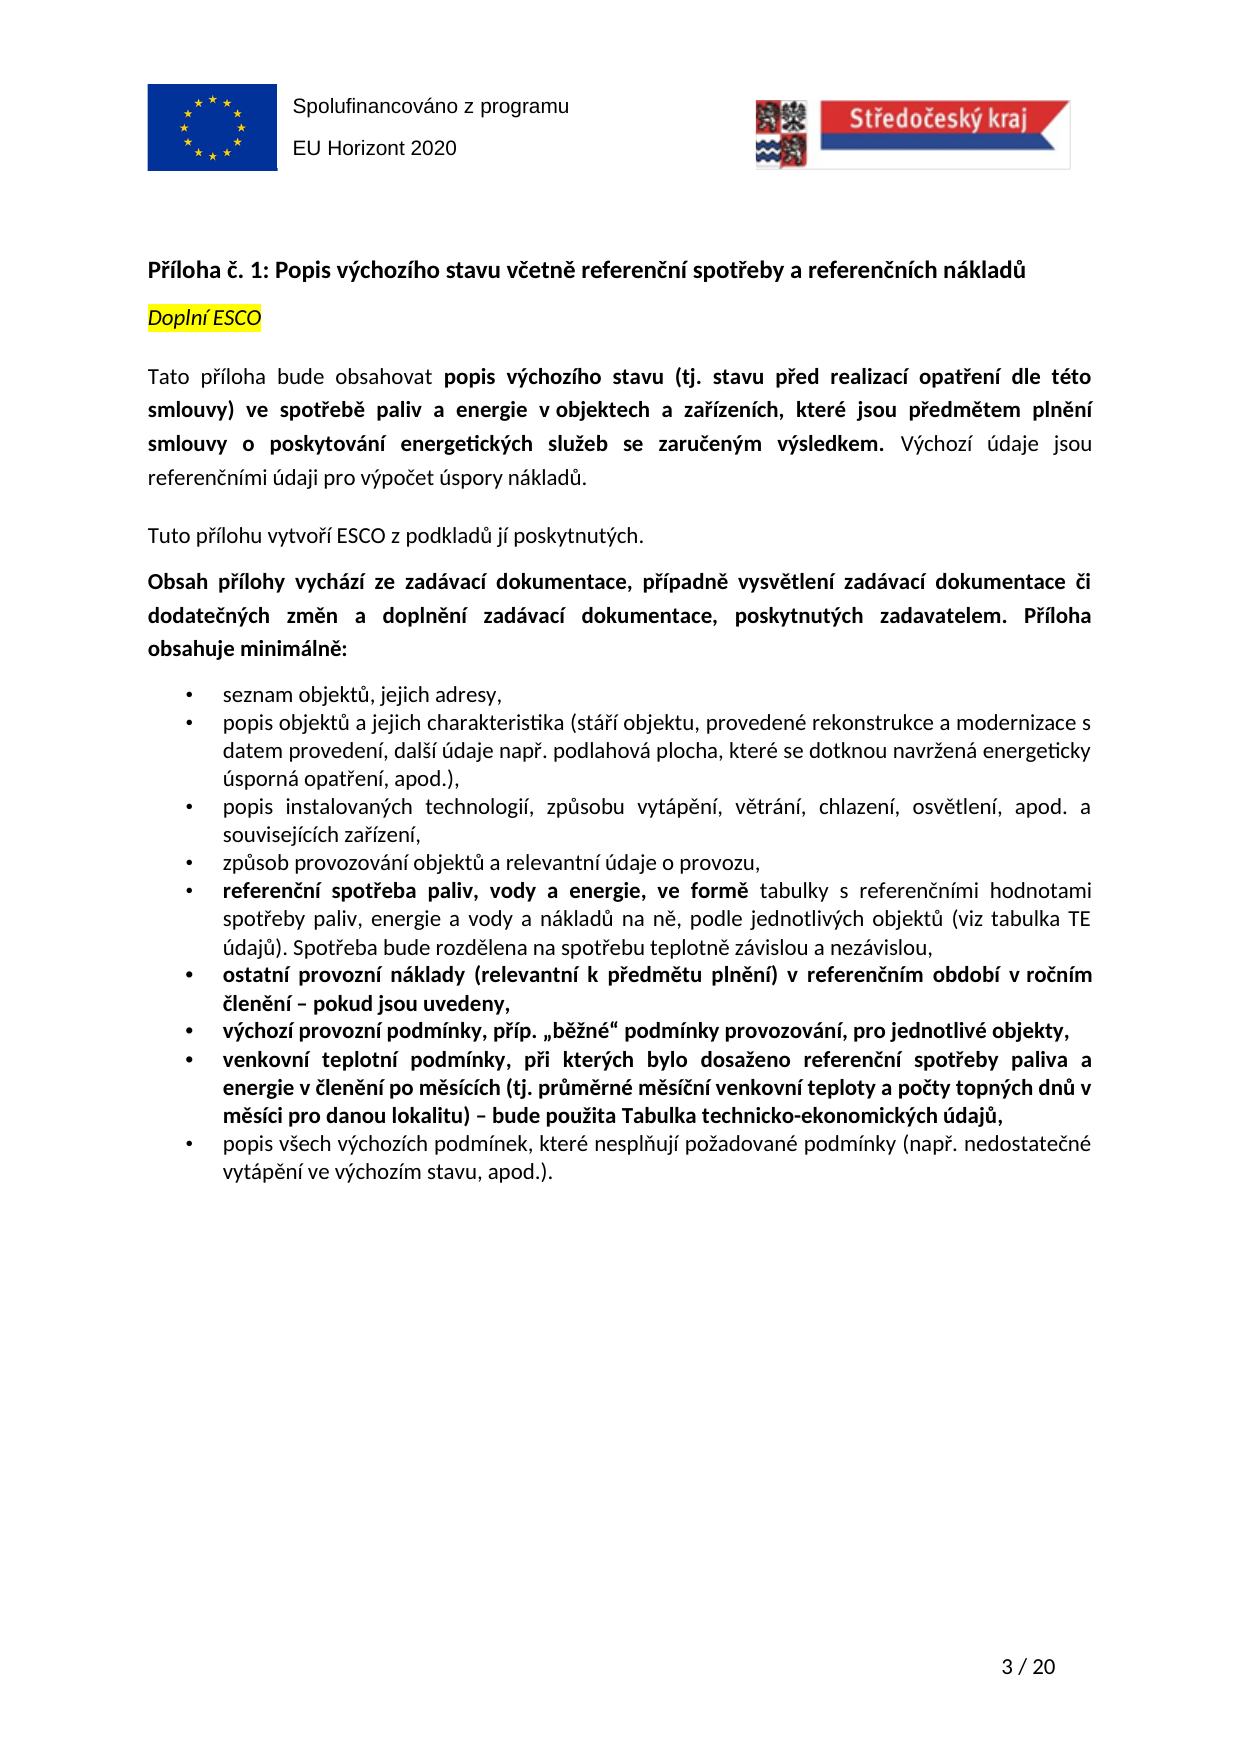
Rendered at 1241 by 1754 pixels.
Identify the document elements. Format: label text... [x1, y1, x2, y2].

subtitle Příloha č. 1: Popis výchozího stavu včetně referenční spotřeby a referenčních nákladů [148, 254, 1093, 285]
text Tuto přílohu vytvoří ESCO z podkladů jí poskytnutých. [148, 521, 1093, 549]
list seznam objektů, jejich adresy, [185, 680, 1093, 708]
list venkovní teplotní podmínky, při kterých bylo dosaženo referenční spotřeby paliva a energie v členění po měsících (tj. průměrné měsíční venkovní teploty a počty topných dnů v měsíci pro danou lokalitu) – bude použita Tabulka technicko-ekonomických údajů, [185, 1045, 1093, 1129]
list referenční spotřeba paliv, vody a energie, ve formě tabulky s referenčními hodnotami spotřeby paliv, energie a vody a nákladů na ně, podle jednotlivých objektů (viz tabulka TE údajů). Spotřeba bude rozdělena na spotřebu teplotně závislou a nezávislou, [185, 877, 1093, 961]
text Tato příloha bude obsahovat popis výchozího stavu (tj. stavu před realizací opatření dle této smlouvy) ve spotřebě paliv a energie v objektech a zařízeních, které jsou předmětem plnění smlouvy o poskytování energetických služeb se zaručeným výsledkem. Výchozí údaje jsou referenčními údaji pro výpočet úspory nákladů. [148, 362, 1093, 491]
list popis instalovaných technologií, způsobu vytápění, větrání, chlazení, osvětlení, apod. a souvisejících zařízení, [185, 792, 1093, 848]
text Doplní ESCO [148, 303, 1093, 332]
text Obsah přílohy vychází ze zadávací dokumentace, případně vysvětlení zadávací dokumentace či dodatečných změn a doplnění zadávací dokumentace, poskytnutých zadavatelem. Příloha obsahuje minimálně: [148, 567, 1093, 662]
picture [755, 100, 1072, 171]
list popis objektů a jejich charakteristika (stáří objektu, provedené rekonstrukce a modernizace s datem provedení, další údaje např. podlahová plocha, které se dotknou navržená energeticky úsporná opatření, apod.), [185, 708, 1093, 792]
list ostatní provozní náklady (relevantní k předmětu plnění) v referenčním období v ročním členění – pokud jsou uvedeny, [185, 961, 1093, 1017]
list popis všech výchozích podmínek, které nesplňují požadované podmínky (např. nedostatečné vytápění ve výchozím stavu, apod.). [185, 1129, 1093, 1185]
picture [147, 84, 278, 171]
list způsob provozování objektů a relevantní údaje o provozu, [185, 848, 1093, 877]
list výchozí provozní podmínky, příp. „běžné“ podmínky provozování, pro jednotlivé objekty, [185, 1017, 1093, 1045]
